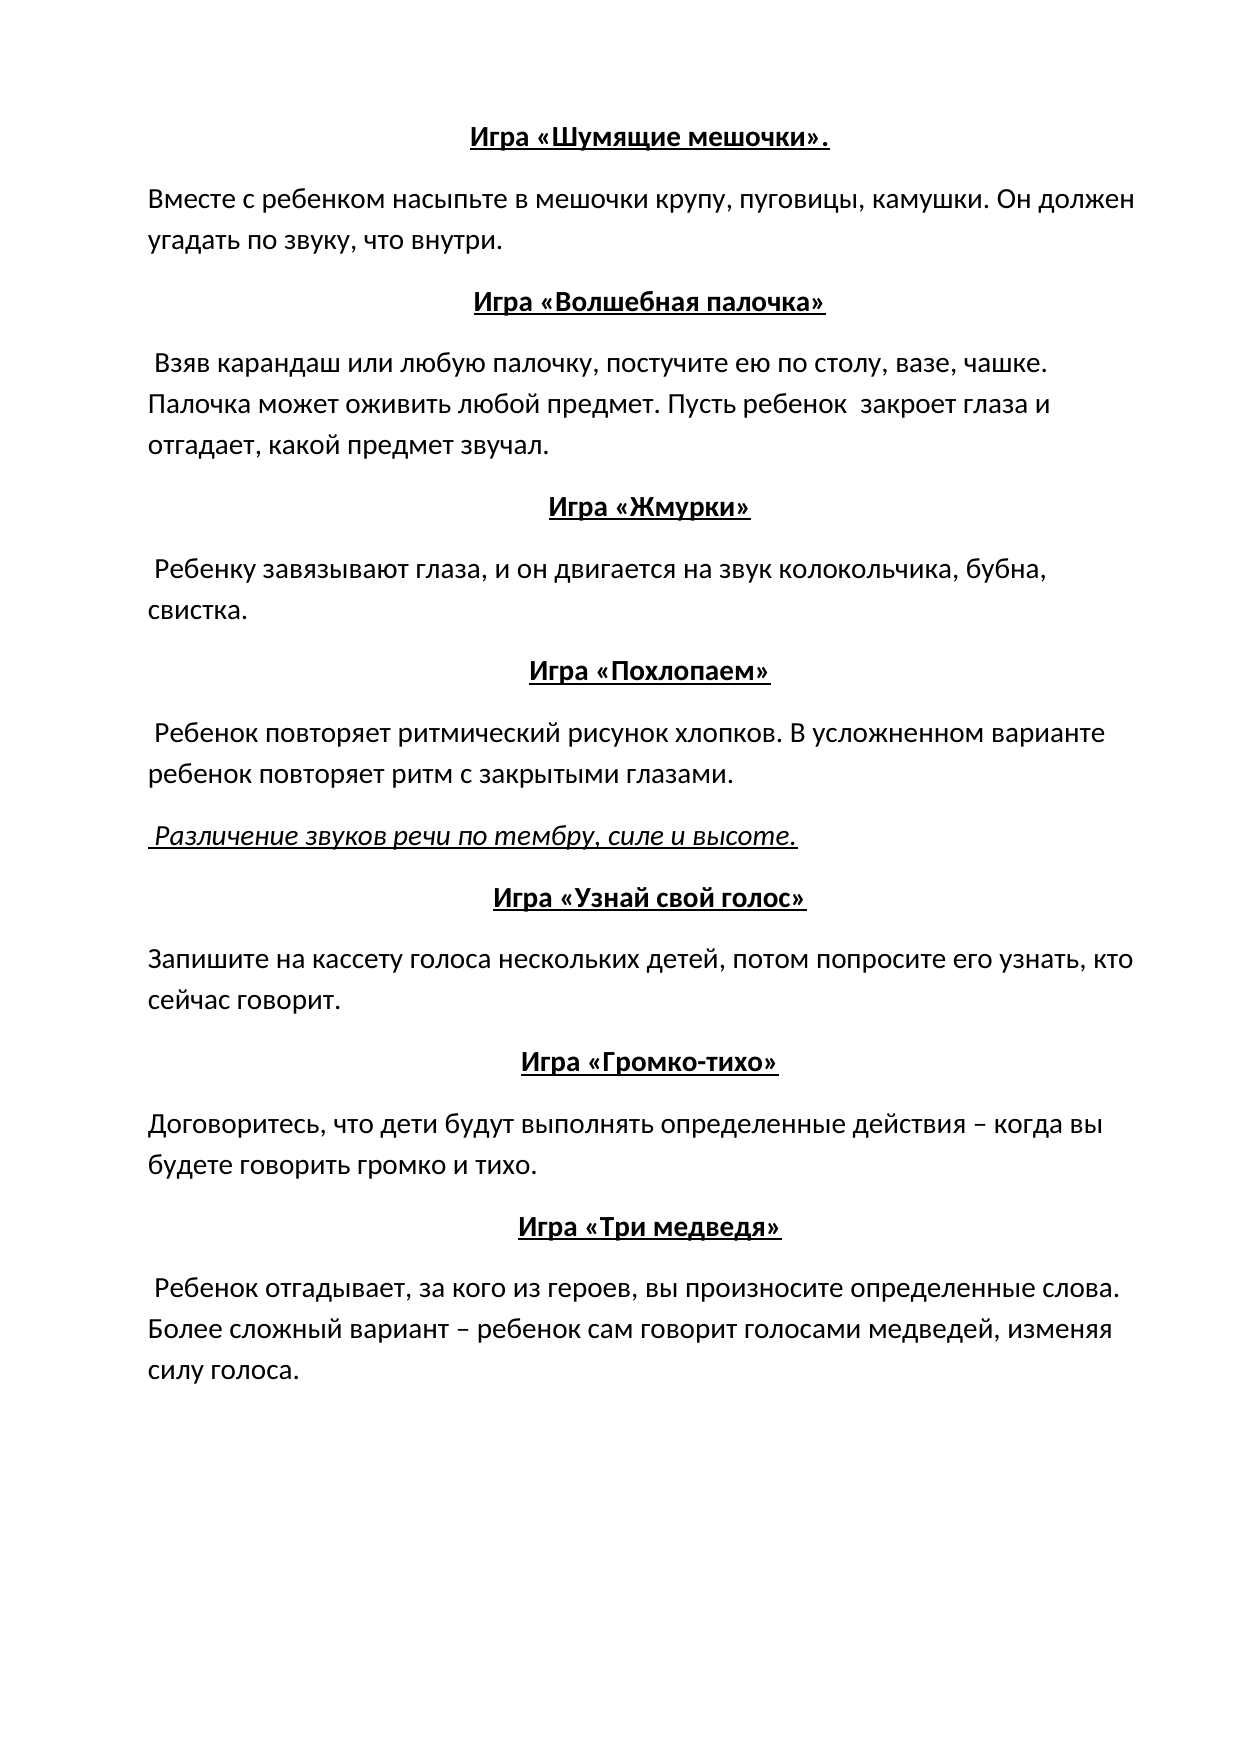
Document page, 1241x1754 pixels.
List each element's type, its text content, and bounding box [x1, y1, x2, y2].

text Игра «Три медведя» [148, 1208, 1152, 1243]
text Запишите на кассету голоса нескольких детей, потом попросите его узнать, кто сейчас говорит. [148, 941, 1152, 1017]
text Вместе с ребенком насыпьте в мешочки крупу, пуговицы, камушки. Он должен угадать по звуку, что внутри. [148, 180, 1152, 256]
text Различение звуков речи по тембру, силе и высоте. [148, 817, 1152, 853]
text Ребенок отгадывает, за кого из героев, вы произносите определенные слова. Более сложный вариант – ребенок сам говорит голосами медведей, изменяя силу голоса. [148, 1269, 1152, 1387]
text Взяв карандаш или любую палочку, постучите ею по столу, вазе, чашке. Палочка может оживить любой предмет. Пусть ребенок закроет глаза и отгадает, какой предмет звучал. [148, 344, 1152, 462]
text Игра «Узнай свой голос» [148, 879, 1152, 914]
text Игра «Жмурки» [148, 488, 1152, 524]
text Игра «Громко-тихо» [148, 1043, 1152, 1079]
text Игра «Похлопаем» [148, 652, 1152, 688]
text Игра «Шумящие мешочки». [148, 118, 1152, 154]
text Ребенок повторяет ритмический рисунок хлопков. В усложненном варианте ребенок повторяет ритм с закрытыми глазами. [148, 714, 1152, 791]
text Ребенку завязывают глаза, и он двигается на звук колокольчика, бубна, свистка. [148, 550, 1152, 626]
text Игра «Волшебная палочка» [148, 283, 1152, 318]
text Договоритесь, что дети будут выполнять определенные действия – когда вы будете говорить громко и тихо. [148, 1105, 1152, 1182]
